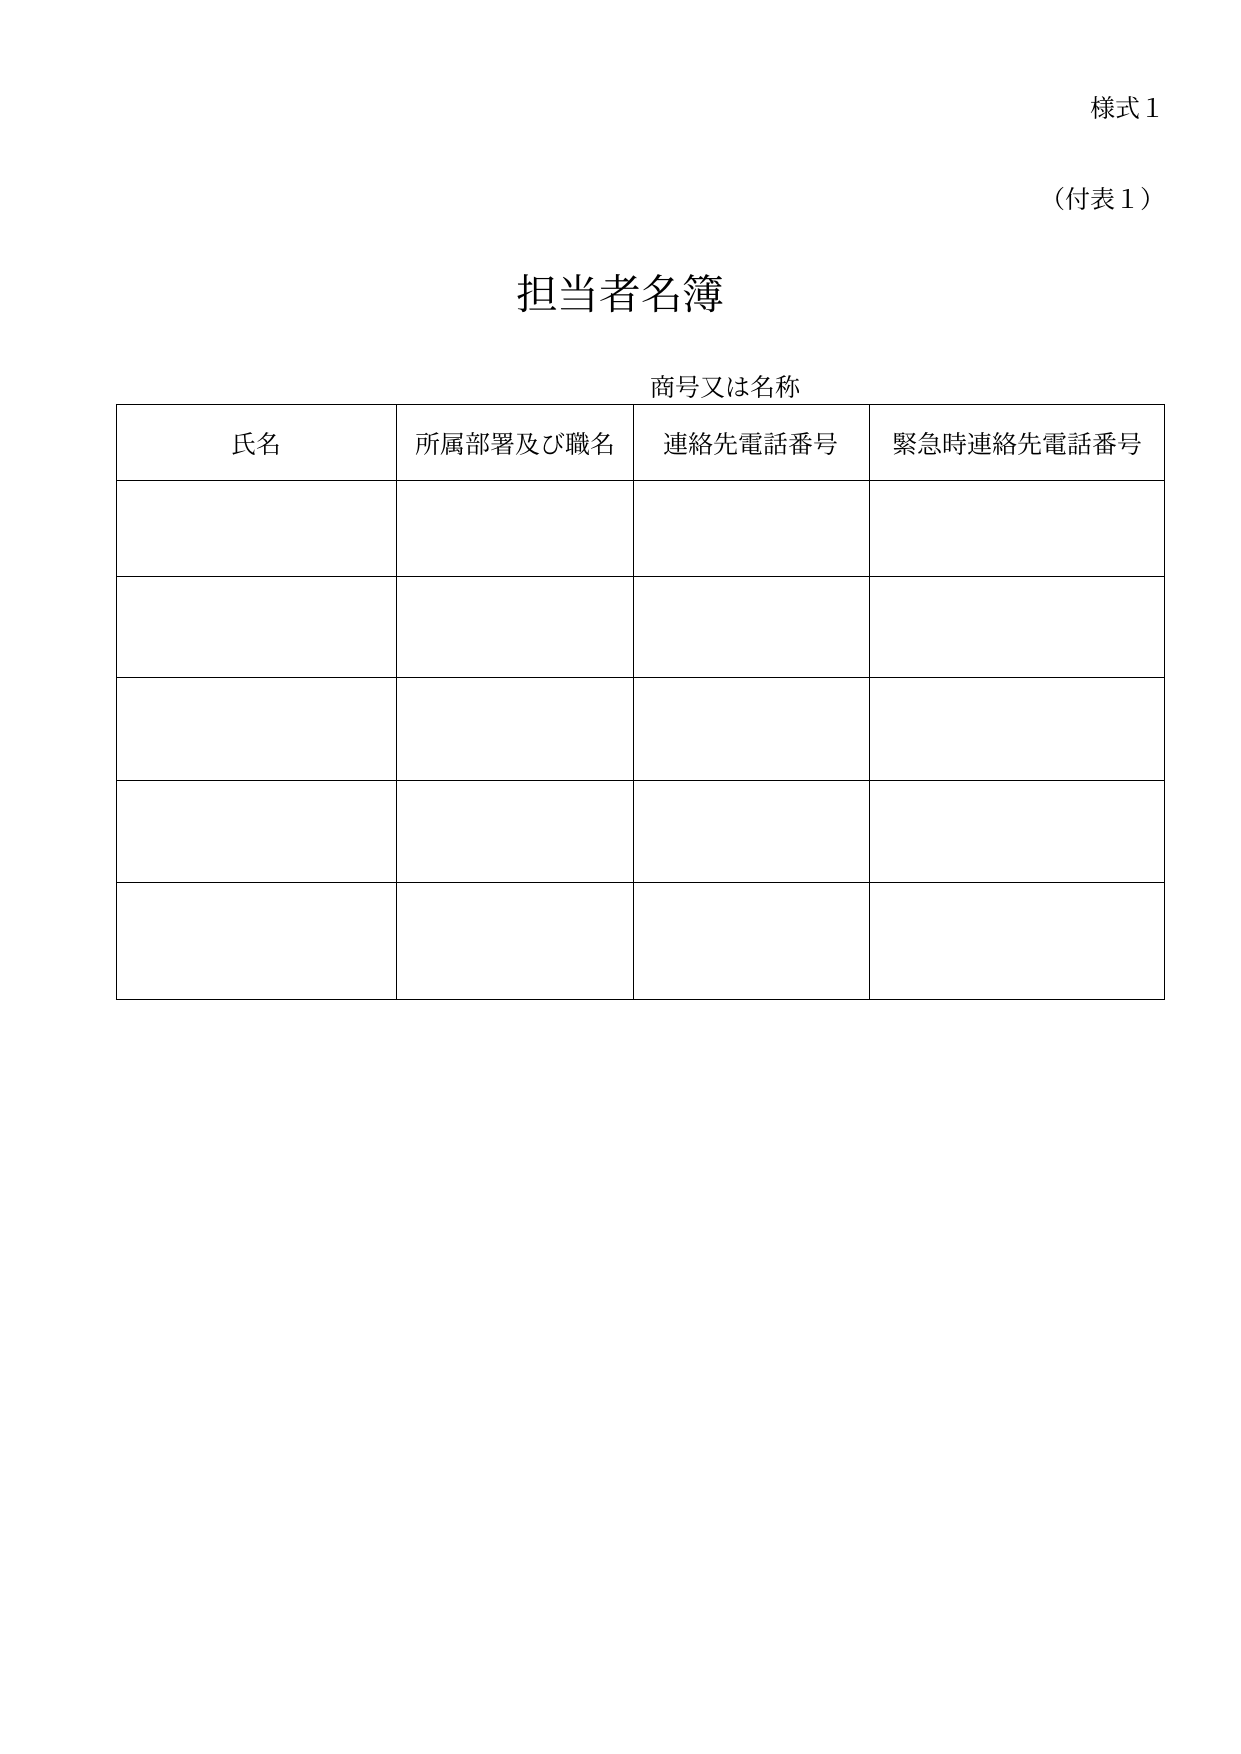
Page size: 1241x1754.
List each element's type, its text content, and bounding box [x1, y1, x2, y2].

table_cell [117, 678, 396, 780]
text （付表１） [75, 179, 1165, 216]
table_cell [634, 577, 869, 677]
table_cell [397, 481, 633, 576]
table_cell [870, 577, 1164, 677]
table_cell [634, 883, 869, 999]
table_cell [397, 577, 633, 677]
table_header 氏名 [117, 405, 396, 480]
table_header 緊急時連絡先電話番号 [870, 405, 1164, 480]
table_cell [634, 481, 869, 576]
table_cell [397, 883, 633, 999]
table_header 所属部署及び職名 [397, 405, 633, 480]
table_cell [870, 781, 1164, 882]
table_cell [870, 678, 1164, 780]
table_cell [117, 781, 396, 882]
table_cell [117, 883, 396, 999]
table_header 連絡先電話番号 [634, 405, 869, 480]
table_cell [117, 577, 396, 677]
table_cell [870, 481, 1164, 576]
text 担当者名簿 [75, 254, 1165, 329]
table_cell [870, 883, 1164, 999]
table_cell [634, 781, 869, 882]
table_cell [634, 678, 869, 780]
table_cell [397, 678, 633, 780]
table_cell [397, 781, 633, 882]
table_cell [117, 481, 396, 576]
text 商号又は名称 [75, 366, 1165, 404]
